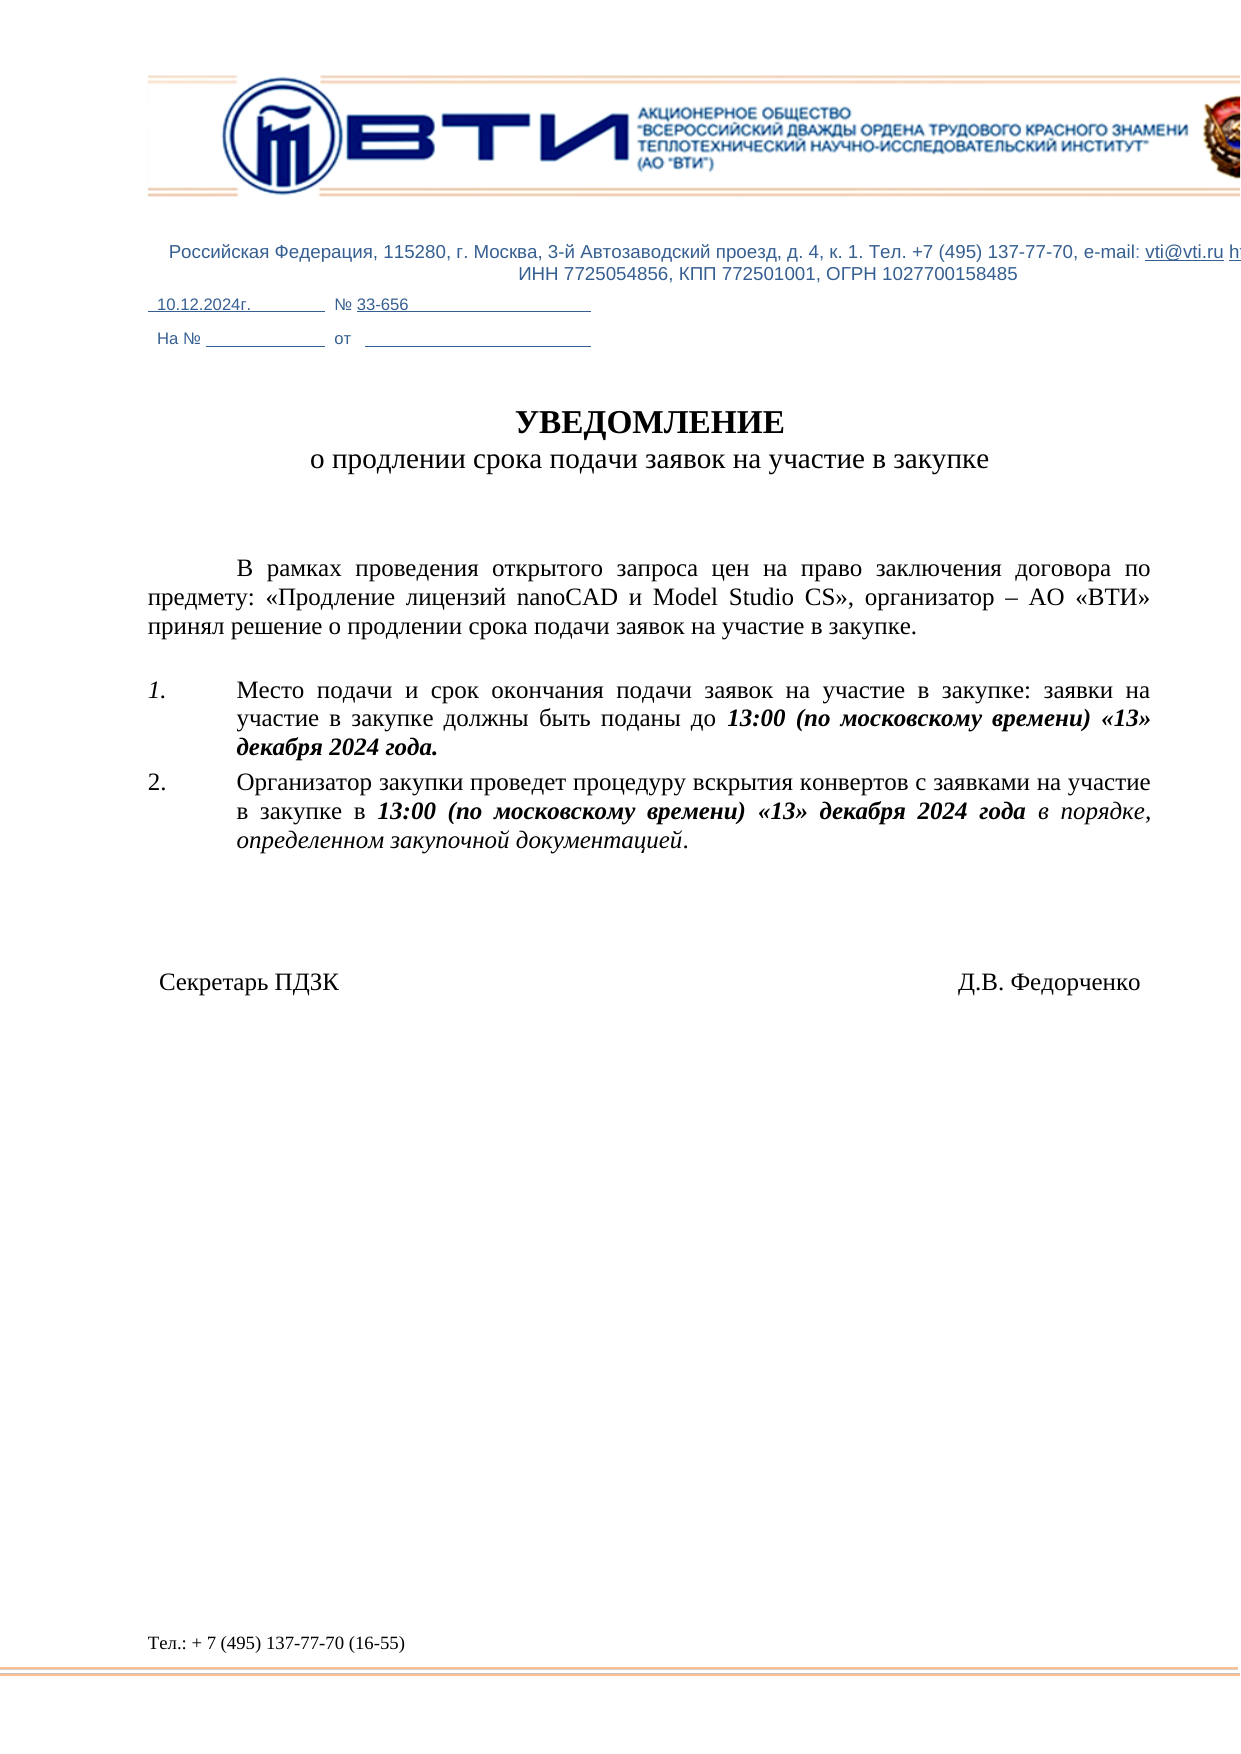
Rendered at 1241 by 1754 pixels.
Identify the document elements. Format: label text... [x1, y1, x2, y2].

text В рамках проведения открытого запроса цен на право заключения договора по предмету: «Продление лицензий nanoCAD и Model Studio CS», организатор – АО «ВТИ» принял решение о продлении срока подачи заявок на участие в закупке. [148, 553, 1152, 640]
picture [147, 73, 1241, 199]
text Тел.: + 7 (495) 137-77-70 (16-55) [148, 1632, 1152, 1654]
text УВЕДОМЛЕНИЕ [154, 402, 1146, 441]
table_header Секретарь ПДЗК [141, 968, 663, 1028]
picture [0, 1667, 1240, 1676]
list Место подачи и срок окончания подачи заявок на участие в закупке: заявки на участие в закупке должны быть поданы до 13:00 (по московскому времени) «13» декабря 2024 года. [148, 675, 1152, 761]
list Организатор закупки проведет процедуру вскрытия конвертов с заявками на участие в закупке в 13:00 (по московскому времени) «13» декабря 2024 года в порядке, определенном закупочной документацией. [148, 767, 1152, 853]
text о продлении срока подачи заявок на участие в закупке [154, 441, 1146, 474]
table_header Д.В. Федорченко [663, 968, 1152, 1028]
